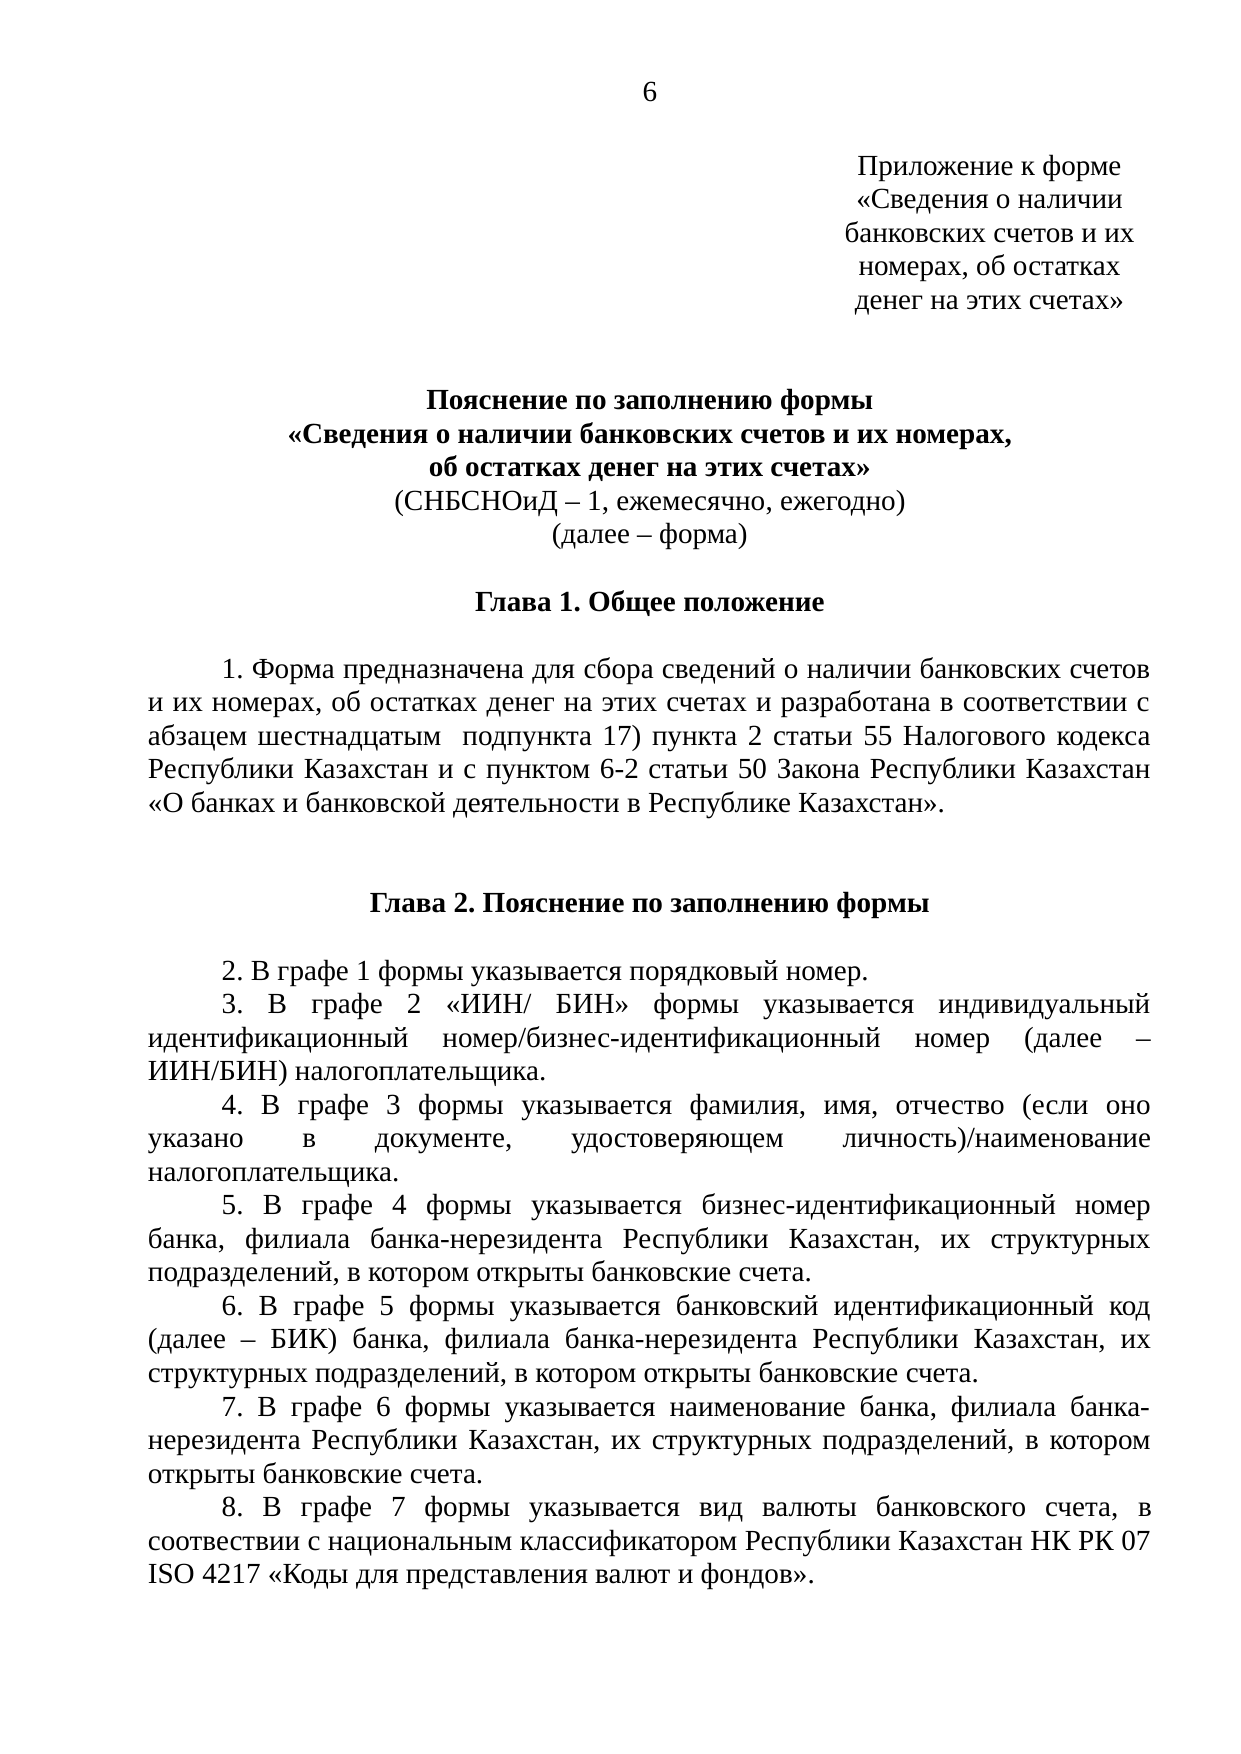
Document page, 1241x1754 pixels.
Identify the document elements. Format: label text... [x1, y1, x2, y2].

text «Сведения о наличии банковских счетов и их номерах, об остатках денег на этих счетах» [827, 181, 1152, 315]
text Глава 2. Пояснение по заполнению формы [148, 886, 1152, 919]
text Пояснение по заполнению формы [148, 382, 1152, 416]
text (далее – форма) [148, 517, 1152, 550]
text (СНБСНОиД – 1, ежемесячно, ежегодно) [148, 483, 1152, 517]
text 2. В графе 1 формы указывается порядковый номер. [148, 953, 1152, 986]
text Приложение к форме [827, 148, 1152, 181]
text 6. В графе 5 формы указывается банковский идентификационный код (далее – БИК) банка, филиала банка-нерезидента Республики Казахстан, их структурных подразделений, в котором открыты банковские счета. [148, 1288, 1152, 1389]
text 8. В графе 7 формы указывается вид валюты банковского счета, в соотвествии с национальным классификатором Республики Казахстан НК РК 07 ISO 4217 «Коды для представления валют и фондов». [148, 1489, 1152, 1590]
text об остатках денег на этих счетах» [148, 449, 1152, 483]
text 5. В графе 4 формы указывается бизнес-идентификационный номер банка, филиала банка-нерезидента Республики Казахстан, их структурных подразделений, в котором открыты банковские счета. [148, 1187, 1152, 1288]
text «Сведения о наличии банковских счетов и их номерах, [148, 416, 1152, 449]
text 4. В графе 3 формы указывается фамилия, имя, отчество (если оно указано в документе, удостоверяющем личность)/наименование налогоплательщика. [148, 1087, 1152, 1187]
text 1. Форма предназначена для сбора сведений о наличии банковских счетов и их номерах, об остатках денег на этих счетах и разработана в соответствии с абзацем шестнадцатым подпункта 17) пункта 2 статьи 55 Налогового кодекса Республики Казахстан и с пунктом 6-2 статьи 50 Закона Республики Казахстан «О банках и банковской деятельности в Республике Казахстан». [148, 651, 1152, 818]
text 3. В графе 2 «ИИН/ БИН» формы указывается индивидуальный идентификационный номер/бизнес-идентификационный номер (далее – ИИН/БИН) налогоплательщика. [148, 986, 1152, 1087]
text Глава 1. Общее положение [148, 584, 1152, 617]
text 7. В графе 6 формы указывается наименование банка, филиала банка-нерезидента Республики Казахстан, их структурных подразделений, в котором открыты банковские счета. [148, 1389, 1152, 1489]
